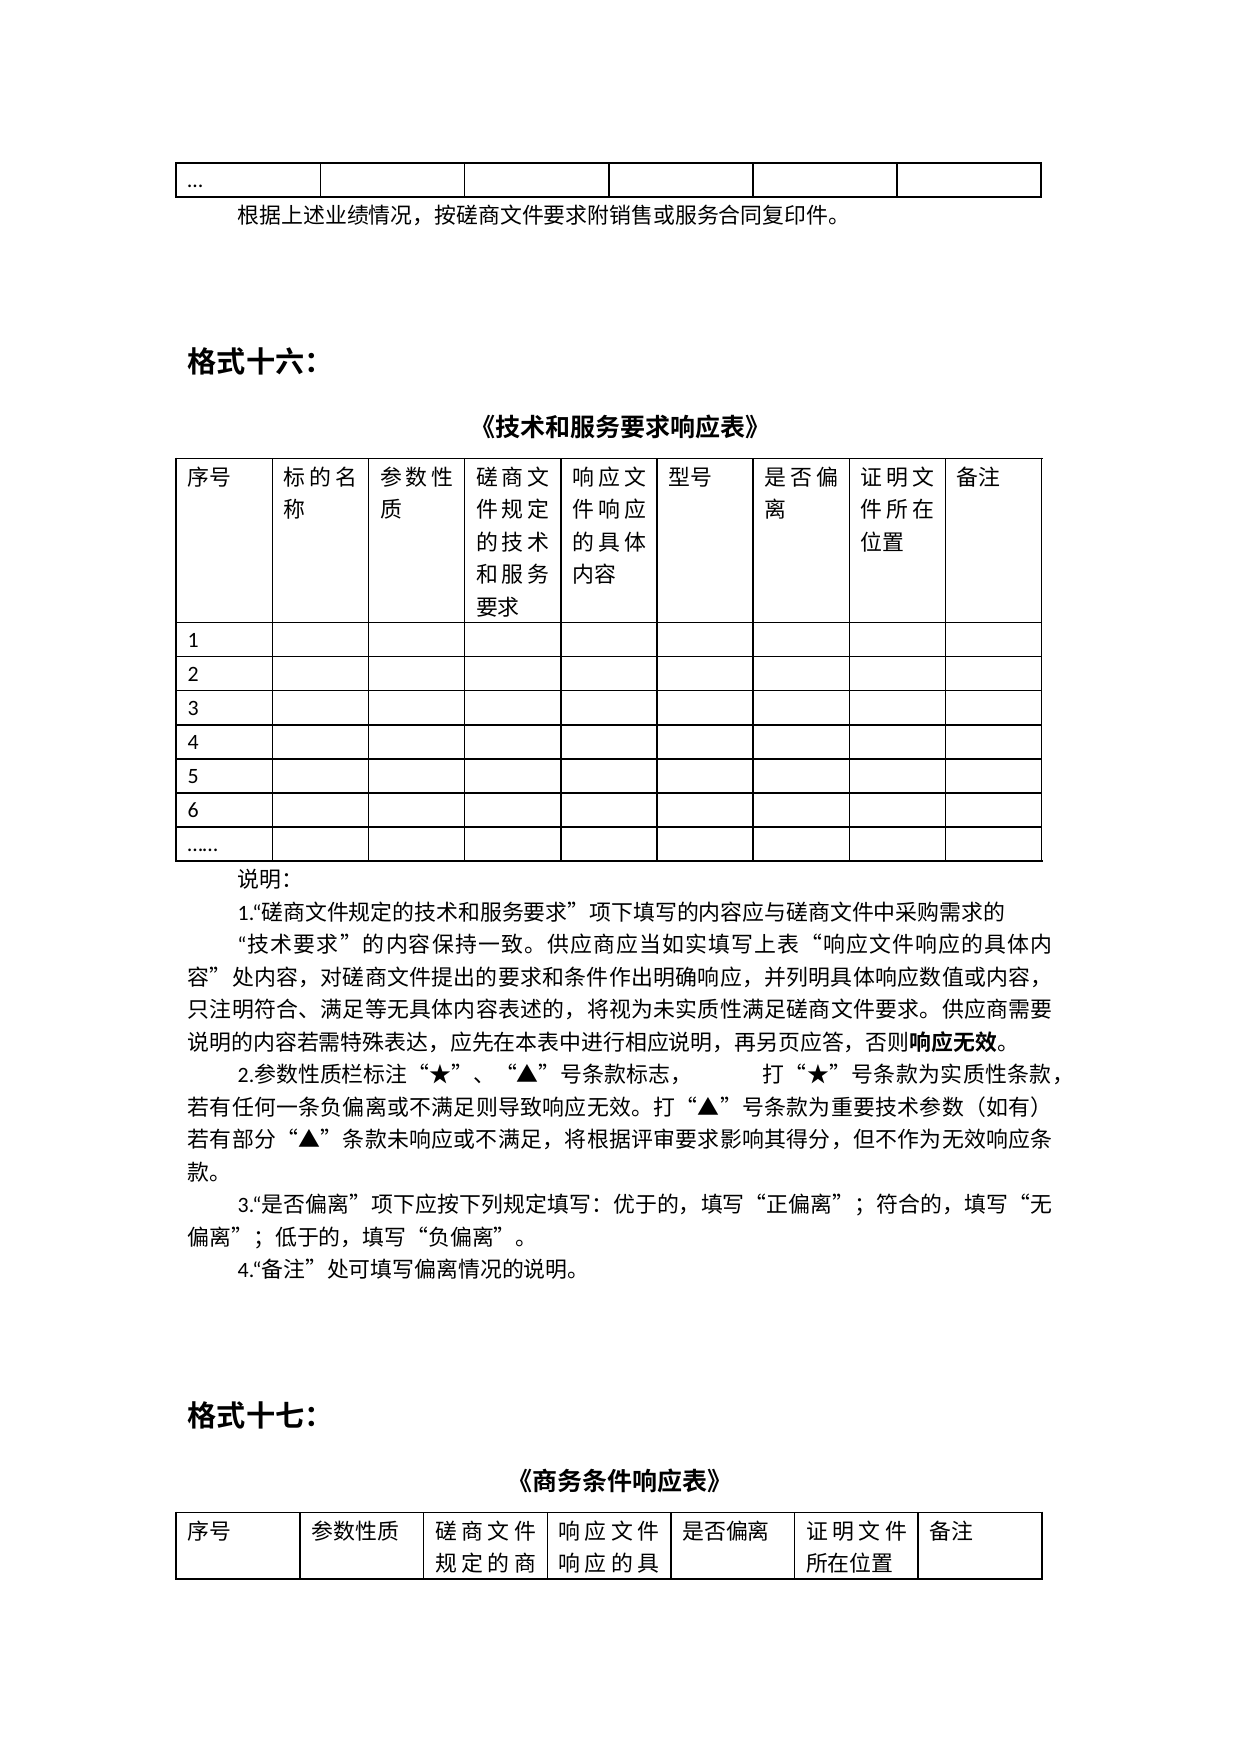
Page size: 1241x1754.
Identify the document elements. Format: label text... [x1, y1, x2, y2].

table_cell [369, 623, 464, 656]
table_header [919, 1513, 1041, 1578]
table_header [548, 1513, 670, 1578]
text 说明： [187, 862, 1053, 894]
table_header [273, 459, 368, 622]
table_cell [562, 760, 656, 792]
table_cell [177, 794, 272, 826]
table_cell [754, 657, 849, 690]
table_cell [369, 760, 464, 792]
text 1.“磋商文件规定的技术和服务要求”项下填写的内容应与磋商文件中采购需求的 “技术要求”的内容保持一致。供应商应当如实填写上表“响应文件响应的具体内容”处内容，对磋商文件提出的要求和条件作出明确响应，并列明具体响应数值或内容，只注明符合、满足等无具体内容表述的，将视为未实质性满足磋商文件要求。供应商需要说明的内容若需特殊表达，应先在本表中进行相应说明，再另页应答，否则响应无效。 [187, 894, 1053, 1057]
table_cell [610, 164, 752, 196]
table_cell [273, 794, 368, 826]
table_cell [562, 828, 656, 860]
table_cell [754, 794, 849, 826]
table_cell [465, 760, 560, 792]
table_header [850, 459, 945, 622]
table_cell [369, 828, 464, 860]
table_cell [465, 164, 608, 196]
text 4.“备注”处可填写偏离情况的说明。 [187, 1252, 1053, 1284]
text 《技术和服务要求响应表》 [187, 393, 1053, 458]
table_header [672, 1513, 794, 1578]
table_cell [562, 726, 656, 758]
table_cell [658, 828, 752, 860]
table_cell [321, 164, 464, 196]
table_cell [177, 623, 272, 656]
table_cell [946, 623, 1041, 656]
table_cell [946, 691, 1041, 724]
text 《商务条件响应表》 [187, 1447, 1053, 1512]
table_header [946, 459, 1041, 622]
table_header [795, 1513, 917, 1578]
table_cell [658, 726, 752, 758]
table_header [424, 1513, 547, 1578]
text 格式十六： [187, 328, 1053, 393]
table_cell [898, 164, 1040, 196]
text 根据上述业绩情况，按磋商文件要求附销售或服务合同复印件。 [187, 198, 1053, 230]
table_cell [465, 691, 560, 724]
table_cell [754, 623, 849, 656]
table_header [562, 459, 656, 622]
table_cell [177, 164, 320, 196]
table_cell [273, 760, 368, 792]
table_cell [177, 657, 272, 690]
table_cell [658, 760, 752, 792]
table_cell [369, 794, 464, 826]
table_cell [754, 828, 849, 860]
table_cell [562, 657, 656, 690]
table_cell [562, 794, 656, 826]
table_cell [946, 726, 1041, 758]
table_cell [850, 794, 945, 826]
text 格式十七： [187, 1382, 1053, 1447]
text 3.“是否偏离”项下应按下列规定填写：优于的，填写“正偏离”；符合的，填写“无偏离”；低于的，填写“负偏离”。 [187, 1187, 1053, 1252]
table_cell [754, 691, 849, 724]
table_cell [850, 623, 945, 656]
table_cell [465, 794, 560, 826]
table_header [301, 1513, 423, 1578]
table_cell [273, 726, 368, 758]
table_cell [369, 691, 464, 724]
text 2.参数性质栏标注“★”、“▲”号条款标志， 打“★”号条款为实质性条款，若有任何一条负偏离或不满足则导致响应无效。打“▲”号条款为重要技术参数（如有），若有部分“▲”条款未响应或不满足，将根据评审要求影响其得分，但不作为无效响应条款。 [187, 1057, 1053, 1187]
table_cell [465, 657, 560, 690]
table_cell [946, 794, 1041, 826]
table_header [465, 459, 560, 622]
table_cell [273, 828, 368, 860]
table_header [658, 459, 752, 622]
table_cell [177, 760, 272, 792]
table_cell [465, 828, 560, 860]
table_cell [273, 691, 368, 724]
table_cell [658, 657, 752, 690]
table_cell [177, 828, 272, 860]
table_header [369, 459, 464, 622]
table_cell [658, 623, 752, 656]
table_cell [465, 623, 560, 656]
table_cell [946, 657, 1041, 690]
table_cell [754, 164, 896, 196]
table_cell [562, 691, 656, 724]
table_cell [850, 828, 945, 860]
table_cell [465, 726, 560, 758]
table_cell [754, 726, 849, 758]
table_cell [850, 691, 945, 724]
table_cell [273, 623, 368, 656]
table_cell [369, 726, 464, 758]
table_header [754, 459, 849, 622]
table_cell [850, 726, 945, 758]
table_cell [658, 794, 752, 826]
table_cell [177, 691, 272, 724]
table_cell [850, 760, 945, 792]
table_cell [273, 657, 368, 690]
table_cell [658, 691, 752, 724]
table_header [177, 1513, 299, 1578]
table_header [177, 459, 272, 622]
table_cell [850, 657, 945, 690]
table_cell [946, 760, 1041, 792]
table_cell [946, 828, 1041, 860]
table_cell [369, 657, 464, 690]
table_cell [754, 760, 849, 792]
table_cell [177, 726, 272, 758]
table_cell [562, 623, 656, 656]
